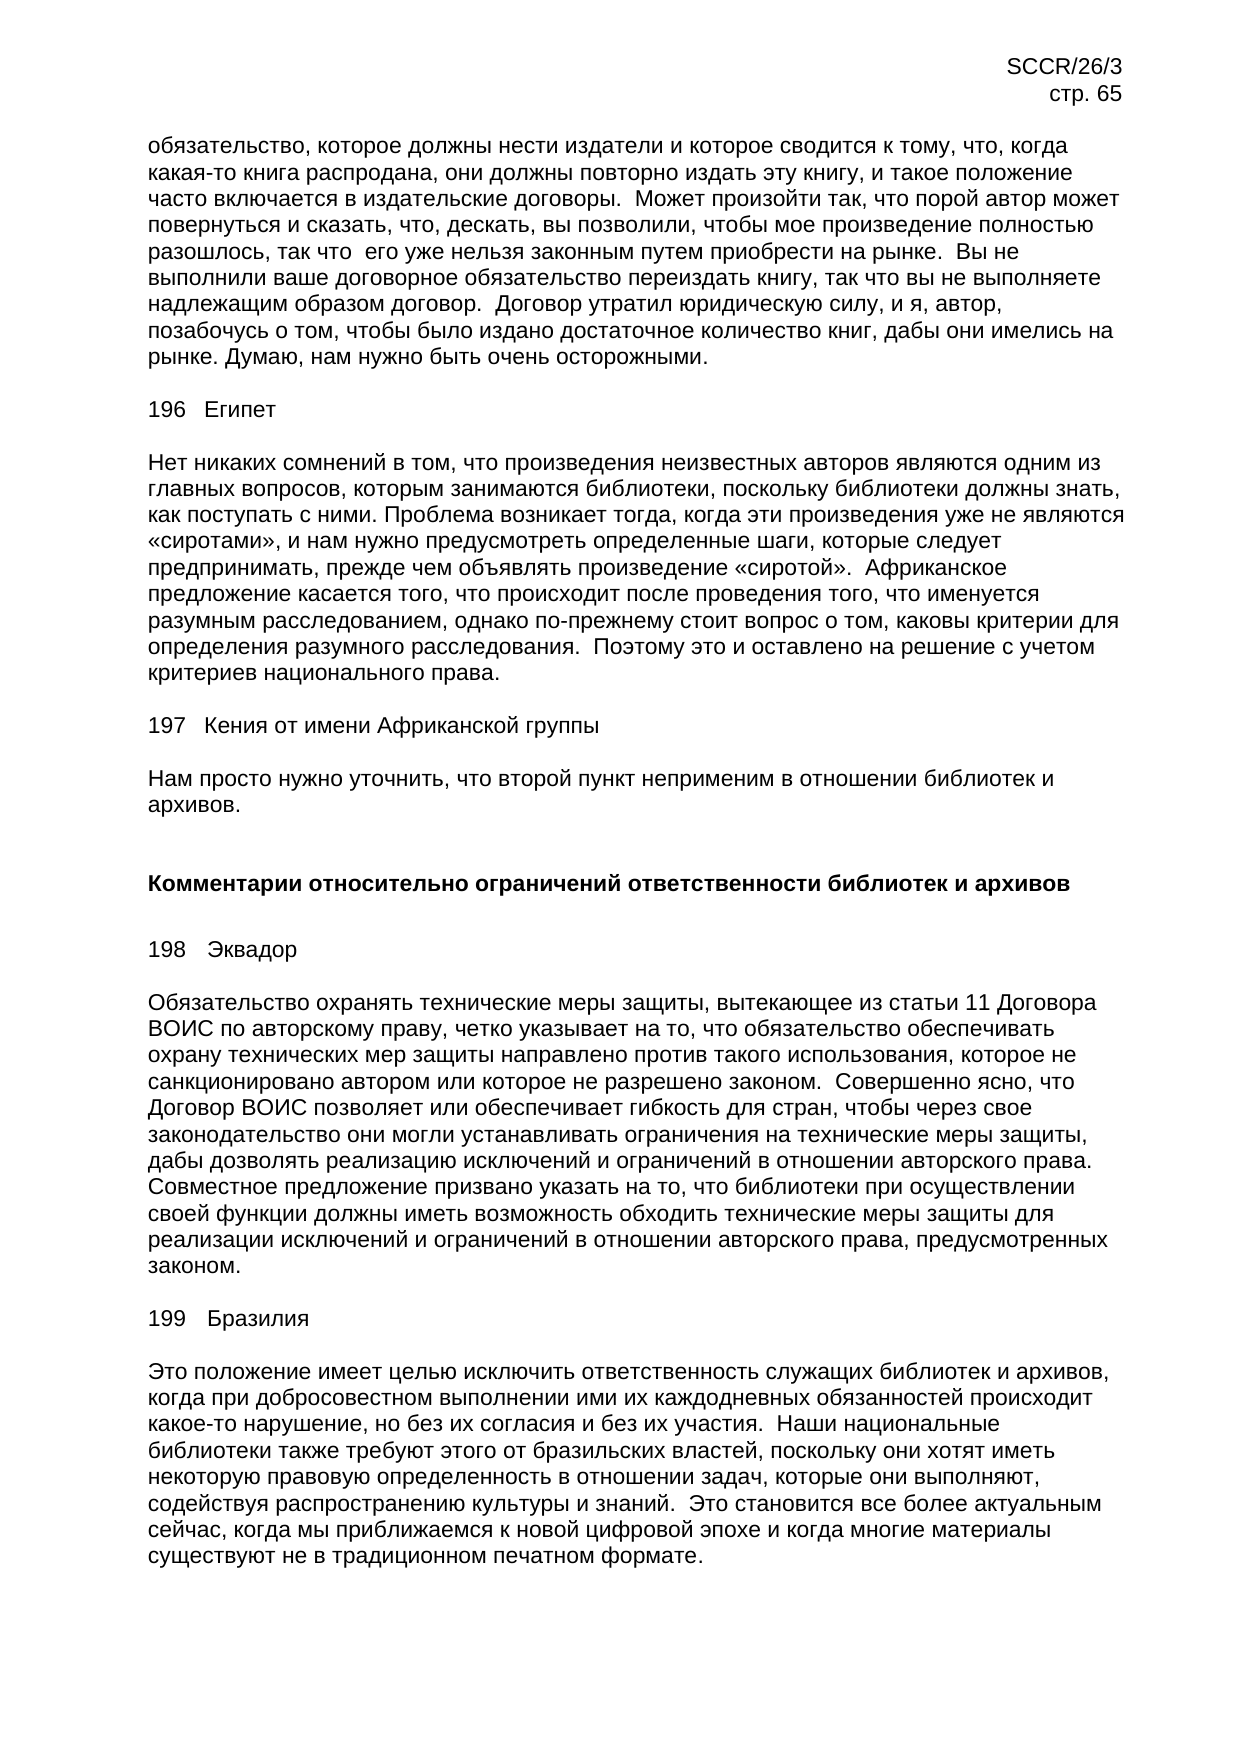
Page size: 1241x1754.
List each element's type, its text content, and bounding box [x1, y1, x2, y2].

text Бразилия [148, 1305, 1127, 1331]
text Египет [148, 396, 1127, 422]
text Нам просто нужно уточнить, что второй пункт неприменим в отношении библиотек и архивов. [148, 765, 1127, 817]
text Обязательство охранять технические меры защиты, вытекающее из статьи 11 Договора ВОИС по авторскому праву, четко указывает на то, что обязательство обеспечивать охрану технических мер защиты направлено против такого использования, которое не санкционировано автором или которое не разрешено законом. Совершенно ясно, что Договор ВОИС позволяет или обеспечивает гибкость для стран, чтобы через свое законодательство они могли устанавливать ограничения на технические меры защиты, дабы дозволять реализацию исключений и ограничений в отношении авторского права. Совместное предложение призвано указать на то, что библиотеки при осуществлении своей функции должны иметь возможность обходить технические меры защиты для реализации исключений и ограничений в отношении авторского права, предусмотренных законом. [148, 989, 1127, 1279]
text Нет никаких сомнений в том, что произведения неизвестных авторов являются одним из главных вопросов, которым занимаются библиотеки, поскольку библиотеки должны знать, как поступать с ними. Проблема возникает тогда, когда эти произведения уже не являются «сиротами», и нам нужно предусмотреть определенные шаги, которые следует предпринимать, прежде чем объявлять произведение «сиротой». Африканское предложение касается того, что происходит после проведения того, что именуется разумным расследованием, однако по-прежнему стоит вопрос о том, каковы критерии для определения разумного расследования. Поэтому это и оставлено на решение с учетом критериев национального права. [148, 448, 1127, 686]
text Комментарии относительно ограничений ответственности библиотек и архивов [148, 870, 1122, 896]
text Кения от имени Африканской группы [148, 712, 1127, 738]
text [148, 132, 1127, 369]
text Это положение имеет целью исключить ответственность служащих библиотек и архивов, когда при добросовестном выполнении ими их каждодневных обязанностей происходит какое-то нарушение, но без их согласия и без их участия. Наши национальные библиотеки также требуют этого от бразильских властей, поскольку они хотят иметь некоторую правовую определенность в отношении задач, которые они выполняют, содействуя распространению культуры и знаний. Это становится все более актуальным сейчас, когда мы приближаемся к новой цифровой эпохе и когда многие материалы существуют не в традиционном печатном формате. [148, 1358, 1127, 1568]
text Эквадор [148, 936, 1127, 962]
